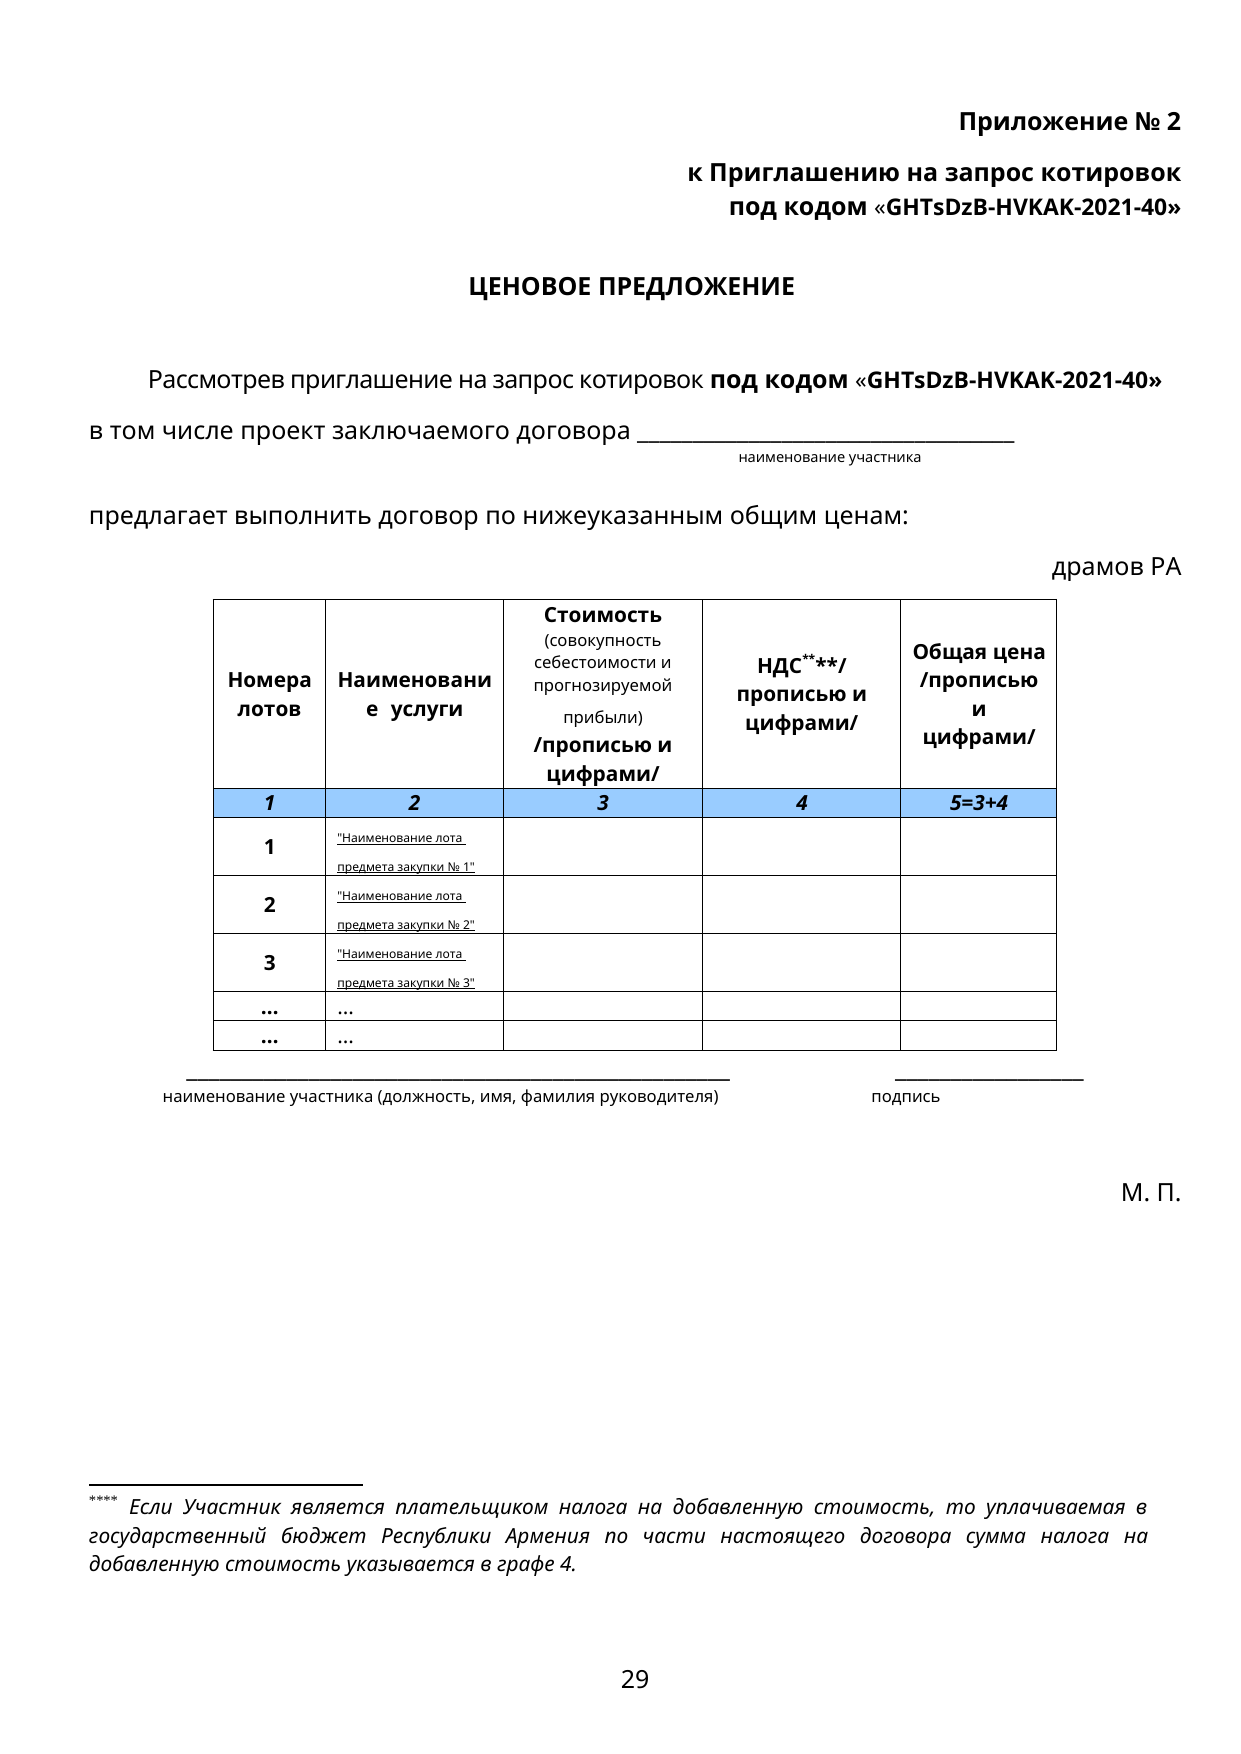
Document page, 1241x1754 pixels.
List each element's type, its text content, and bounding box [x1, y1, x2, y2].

table_cell "Наименование лота предмета закупки № 1" [326, 818, 503, 875]
table_cell 2 [214, 876, 325, 933]
table_cell [901, 818, 1056, 875]
text предлагает выполнить договор по нижеуказанным общим ценам: [89, 497, 1181, 532]
table_cell 1 [214, 818, 325, 875]
table_cell [901, 876, 1056, 933]
text _________________________________________________ _________________ [89, 1051, 1181, 1085]
table_cell 5=3+4 [901, 789, 1056, 817]
table_cell [703, 818, 900, 875]
table_header Общая цена /прописью и цифрами/ [901, 600, 1056, 787]
table_cell [504, 818, 702, 875]
table_header НДС**/прописью и цифрами/ [703, 600, 900, 787]
table_cell "Наименование лота предмета закупки № 3" [326, 934, 503, 991]
table_cell [703, 1021, 900, 1050]
text к Приглашению на запрос котировок под кодом «GHTsDzB-HVKAK-2021-40» [89, 154, 1181, 222]
table_cell 3 [214, 934, 325, 991]
table_cell 2 [326, 789, 503, 817]
text в том числе проект заключаемого договора __________________________________ [89, 413, 1181, 447]
table_cell [703, 876, 900, 933]
table_cell [703, 934, 900, 991]
table_cell 3 [504, 789, 702, 817]
table_cell [504, 992, 702, 1020]
table_cell … [214, 1021, 325, 1050]
table_cell 4 [703, 789, 900, 817]
table_cell "Наименование лота предмета закупки № 2" [326, 876, 503, 933]
table_header Стоимость (совокупность себестоимости и прогнозируемой прибыли) /прописью и цифрами/ [504, 600, 702, 787]
table_header Наименование услуги [326, 600, 503, 787]
table_cell [901, 934, 1056, 991]
text Рассмотрев приглашение на запрос котировок под кодом «GHTsDzB-HVKAK-2021-40» [89, 362, 1181, 396]
table_cell ... [326, 1021, 503, 1050]
table_cell [703, 992, 900, 1020]
text М. П. [89, 1175, 1181, 1209]
table_cell [504, 1021, 702, 1050]
table_cell [504, 876, 702, 933]
table_cell ... [326, 992, 503, 1020]
table_cell 1 [214, 789, 325, 817]
text ЦЕНОВОЕ ПРЕДЛОЖЕНИЕ [82, 269, 1181, 303]
table_cell … [214, 992, 325, 1020]
text наименование участника [738, 447, 1181, 481]
text Приложение № 2 [89, 103, 1181, 137]
text драмов РА [89, 548, 1181, 582]
text наименование участника (должность, имя, фамилия руководителя) подпись [162, 1085, 1181, 1107]
table_cell [504, 934, 702, 991]
table_cell [901, 1021, 1056, 1050]
table_cell [901, 992, 1056, 1020]
table_header Номера лотов [214, 600, 325, 787]
